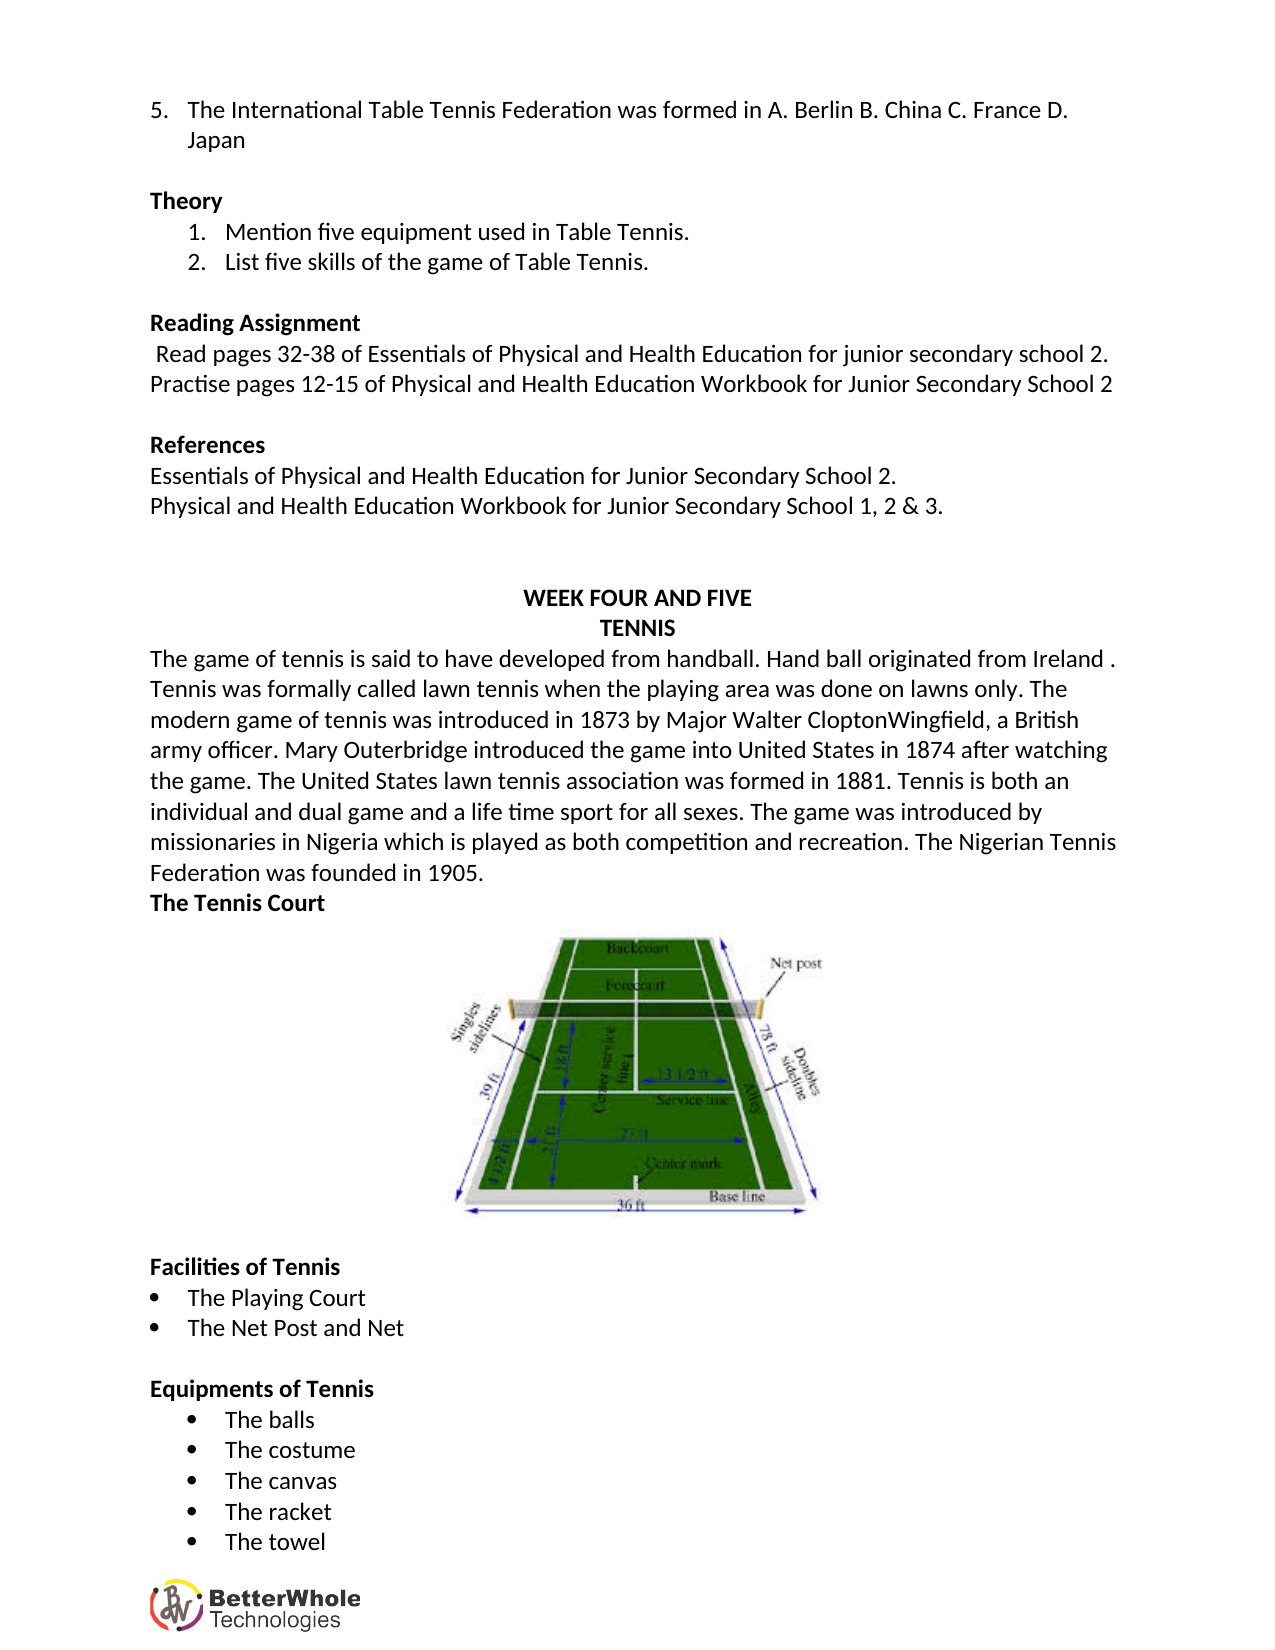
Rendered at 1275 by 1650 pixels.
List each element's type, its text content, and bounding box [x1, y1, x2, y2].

text The game of tennis is said to have developed from handball. Hand ball originated from Ireland . Tennis was formally called lawn tennis when the playing area was done on lawns only. The modern game of tennis was introduced in 1873 by Major Walter CloptonWingfield, a British army officer. Mary Outerbridge introduced the game into United States in 1874 after watching the game. The United States lawn tennis association was formed in 1881. Tennis is both an individual and dual game and a life time sport for all sexes. The game was introduced by missionaries in Nigeria which is played as both competition and recreation. The Nigerian Tennis Federation was founded in 1905. [150, 643, 1125, 887]
text Practise pages 12-15 of Physical and Health Education Workbook for Junior Secondary School 2 [150, 368, 1125, 399]
text Facilities of Tennis [150, 1251, 1125, 1282]
list The costume [187, 1434, 1125, 1465]
list The racket [187, 1496, 1125, 1526]
list List five skills of the game of Table Tennis. [187, 246, 1125, 277]
text Physical and Health Education Workbook for Junior Secondary School 1, 2 & 3. [150, 491, 1125, 521]
text Essentials of Physical and Health Education for Junior Secondary School 2. [150, 460, 1125, 491]
list The Playing Court [150, 1282, 1125, 1312]
list Mention five equipment used in Table Tennis. [187, 216, 1125, 246]
text Read pages 32-38 of Essentials of Physical and Health Education for junior secondary school 2. [150, 338, 1125, 368]
list The Net Post and Net [150, 1312, 1125, 1343]
text WEEK FOUR AND FIVE [150, 582, 1125, 613]
text References [150, 429, 1125, 460]
text The Tennis Court [150, 887, 1125, 918]
list The International Table Tennis Federation was formed in A. Berlin B. China C. France D. Japan [150, 94, 1125, 155]
text Theory [150, 185, 1125, 216]
picture [150, 1579, 360, 1632]
list The canvas [187, 1465, 1125, 1496]
picture [435, 917, 840, 1221]
text TENNIS [150, 613, 1125, 643]
text Reading Assignment [150, 307, 1125, 338]
list The balls [187, 1404, 1125, 1434]
text Equipments of Tennis [150, 1373, 1125, 1404]
list The towel [187, 1526, 1125, 1557]
